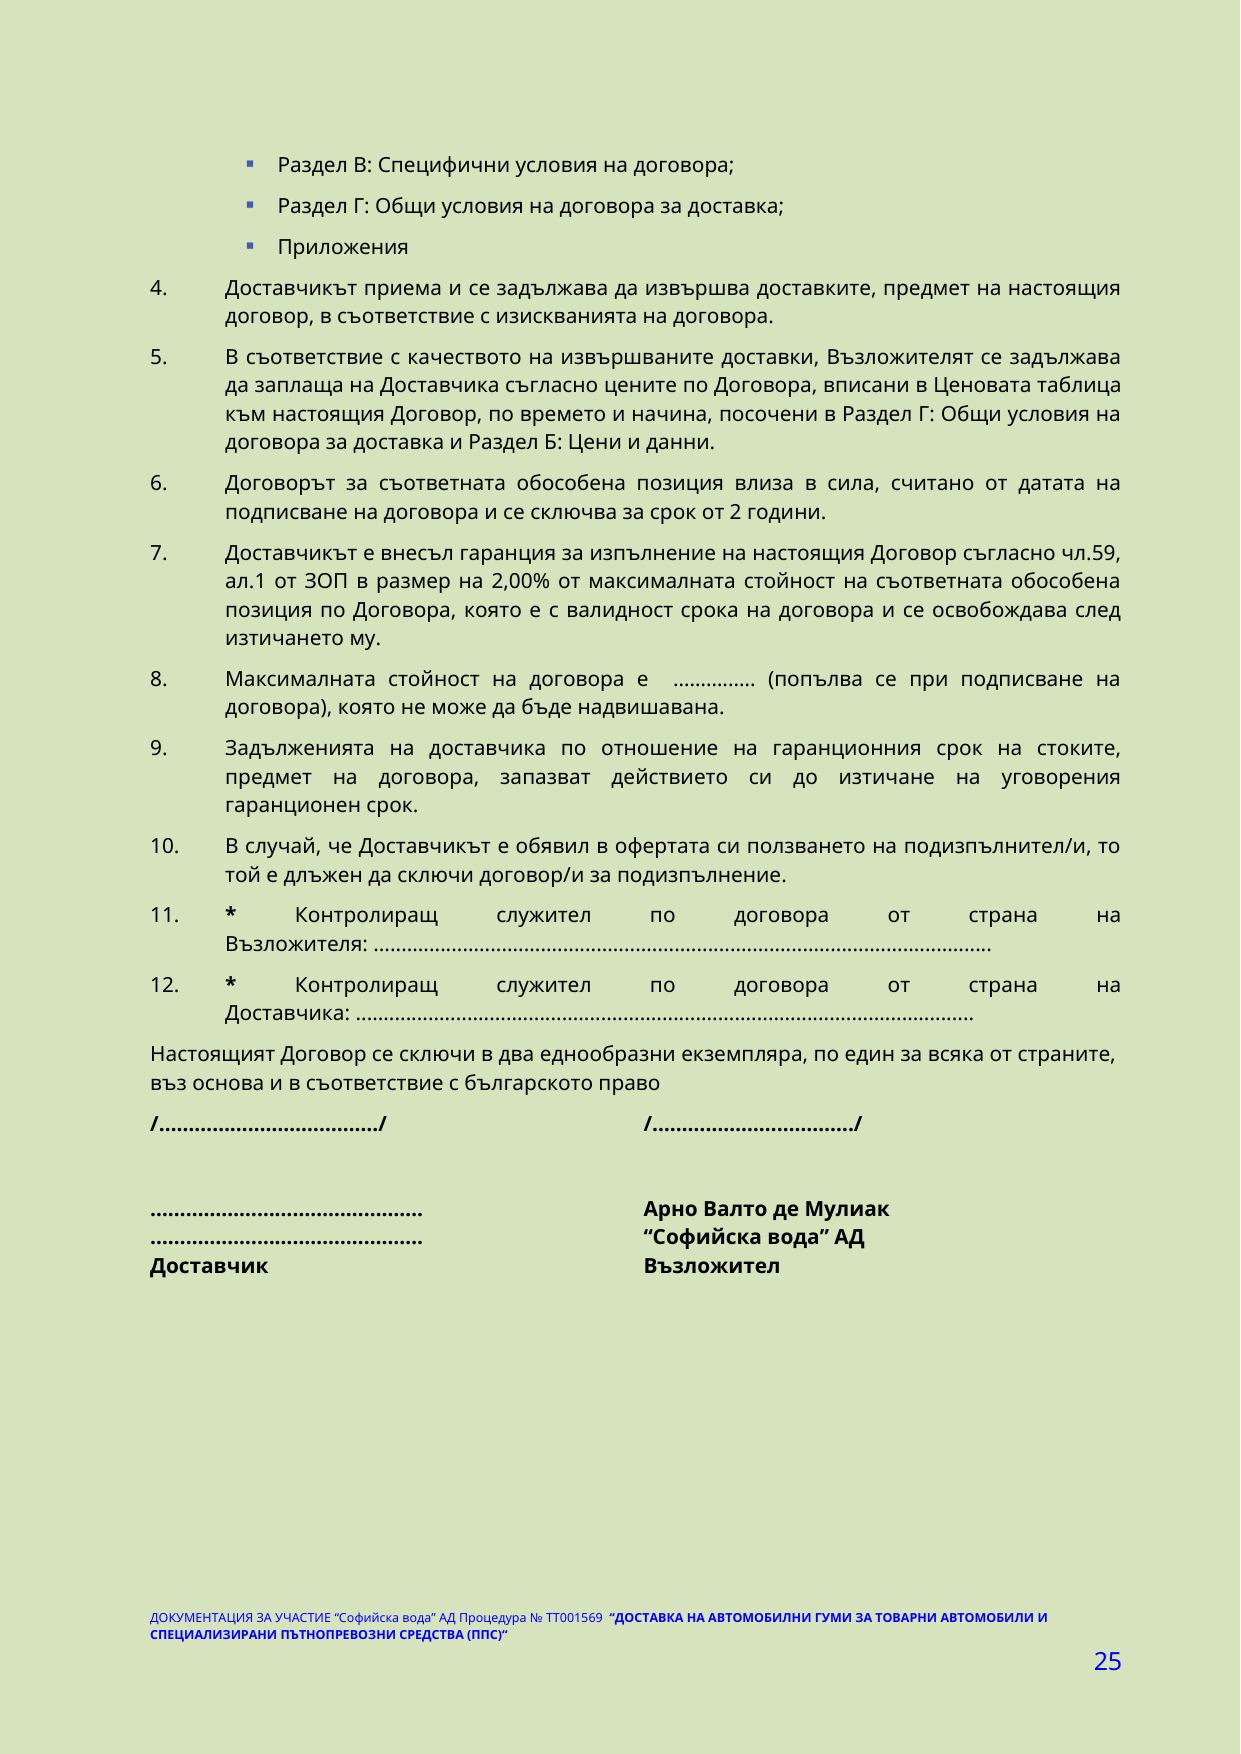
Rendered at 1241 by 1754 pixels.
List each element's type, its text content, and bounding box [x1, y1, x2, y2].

picture [240, 155, 259, 173]
list В съответствие с качеството на извършваните доставки, Възложителят се задължава да заплаща на Доставчика съгласно цените по Договора, вписани в Ценовата таблица към настоящия Договор, по времето и начина, посочени в Раздел Г: Общи условия на договора за доставка и Раздел Б: Цени и данни. [150, 342, 1122, 456]
list Договорът за съответната обособена позиция влиза в сила, считано от датата на подписване на договора и се сключва за срок от 2 години. [150, 468, 1122, 525]
list Раздел В: Специфични условия на договора; [240, 150, 1122, 178]
list * Контролиращ служител по договора от страна на Доставчика: ............................................................................................................... [150, 970, 1122, 1027]
picture [240, 237, 259, 255]
list * Контролиращ служител по договора от страна на Възложителя: ............................................................................................................... [150, 901, 1122, 957]
list Приложения [240, 232, 1122, 260]
list Доставчикът приема и се задължава да извършва доставките, предмет на настоящия договор, в съответствие с изискванията на договора. [150, 273, 1122, 330]
list Максималната стойност на договора е ………..…. (попълва се при подписване на договора), която не може да бъде надвишавана. [150, 664, 1122, 721]
table_header /……………………………./ Арно Валто де Мулиак “Софийска вода” АД Възложител [632, 1109, 1126, 1279]
list Раздел Г: Общи условия на договора за доставка; [240, 191, 1122, 219]
text Настоящият Договор се сключи в два еднообразни екземпляра, по един за всяка от страните, въз основа и в съответствие с българското право [150, 1039, 1122, 1096]
list В случай, че Доставчикът е обявил в офертата си ползването на подизпълнител/и, то той е длъжен да сключи договор/и за подизпълнение. [150, 831, 1122, 888]
picture [240, 196, 259, 214]
list Доставчикът е внесъл гаранция за изпълнение на настоящия Договор съгласно чл.59, ал.1 от ЗОП в размер на 2,00% от максималната стойност на съответната обособена позиция по Договора, която е с валидност срока на договора и се освобождава след изтичането му. [150, 538, 1122, 652]
list Задълженията на доставчика по отношение на гаранционния срок на стоките, предмет на договора, запазват действието си до изтичане на уговорения гаранционен срок. [150, 733, 1122, 819]
table_header /………………………………./ ………………………………………. ………………………………………. Доставчик [139, 1109, 632, 1279]
